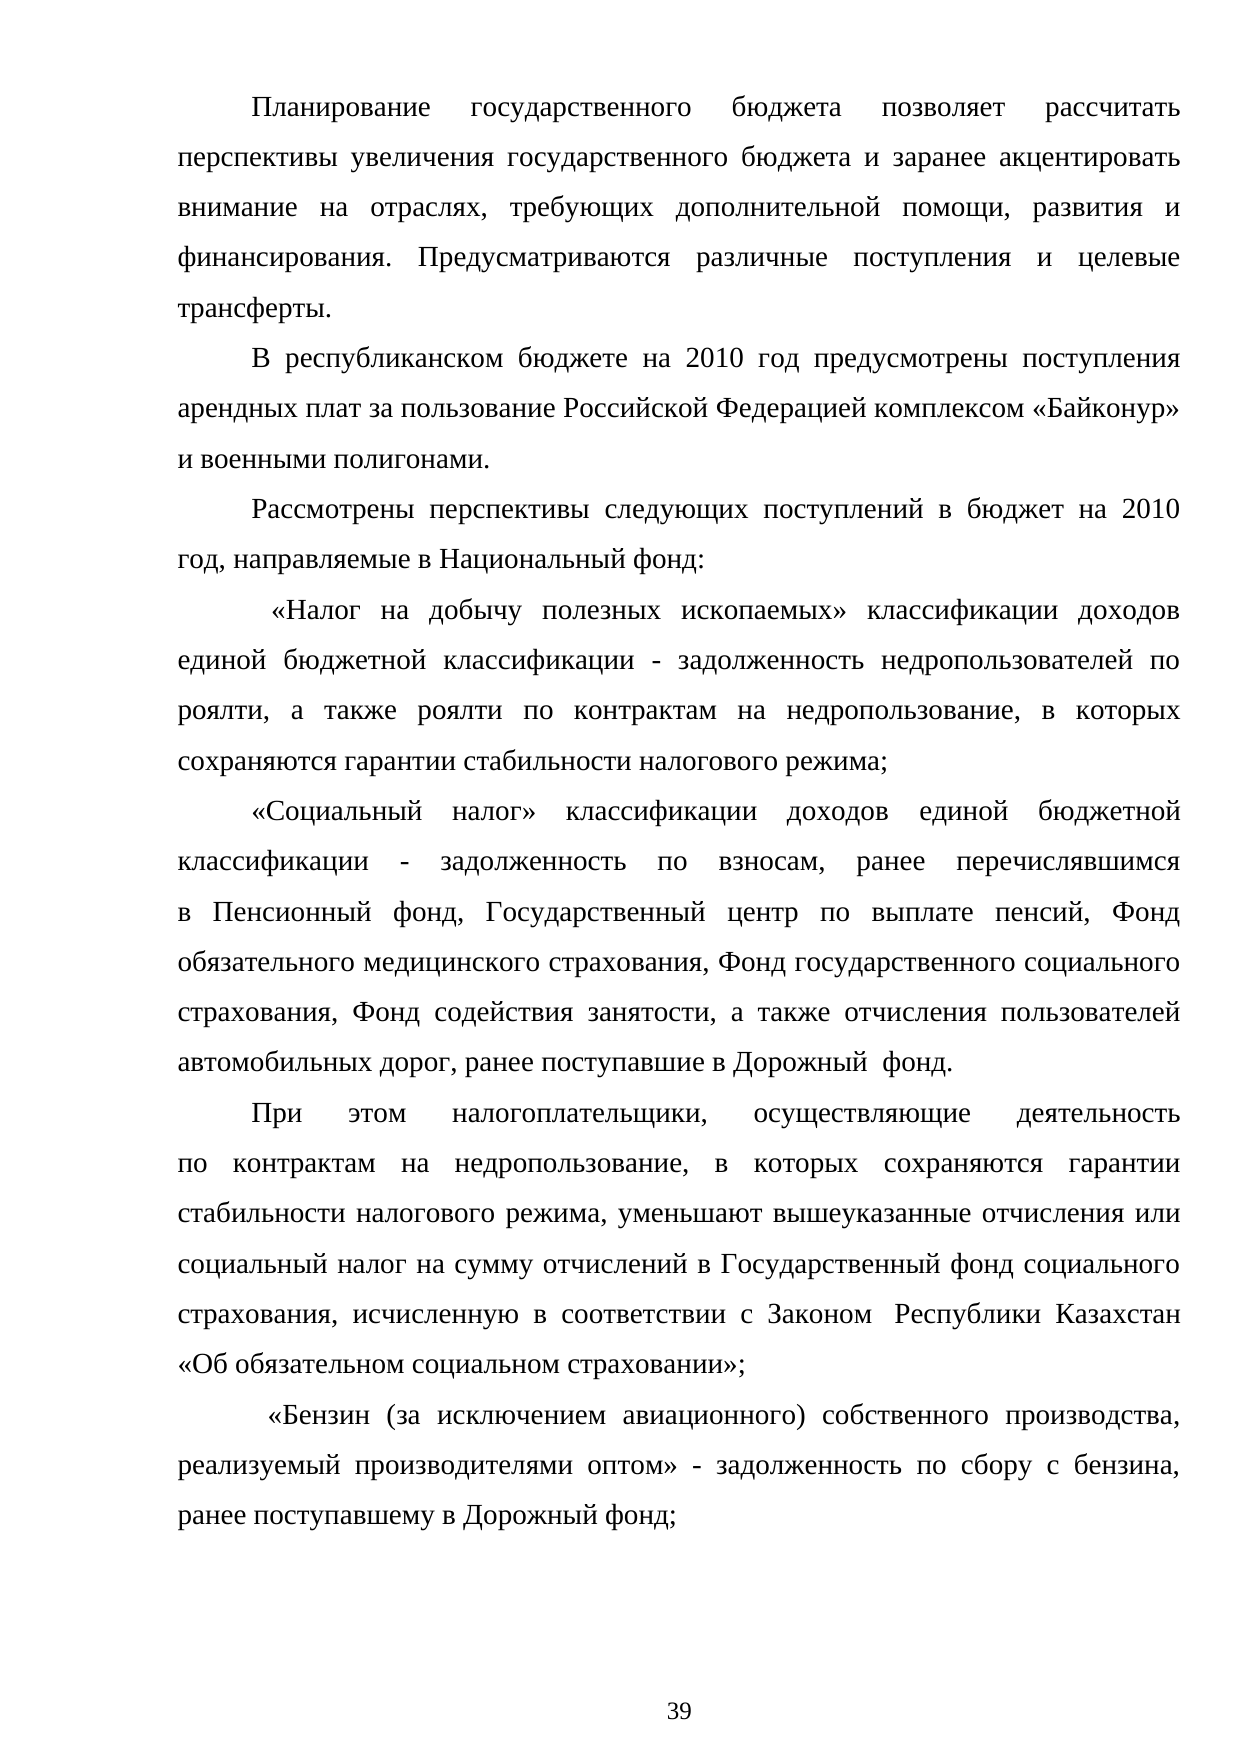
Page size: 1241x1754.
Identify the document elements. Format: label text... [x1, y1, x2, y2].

text «Социальный налог» классификации доходов единой бюджетной классификации - задолженность по взносам, ранее перечислявшимся в Пенсионный фонд, Государственный центр по выплате пенсий, Фонд обязательного медицинского страхования, Фонд государственного социального страхования, Фонд содействия занятости, а также отчисления пользователей автомобильных дорог, ранее поступавшие в Дорожный фонд. [177, 793, 1181, 1078]
text При этом налогоплательщики, осуществляющие деятельность по контрактам на недропользование, в которых сохраняются гарантии стабильности налогового режима, уменьшают вышеуказанные отчисления или социальный налог на сумму отчислений в Государственный фонд социального страхования, исчисленную в соответствии с Законом Республики Казахстан «Об обязательном социальном страховании»; [177, 1095, 1181, 1380]
text «Бензин (за исключением авиационного) собственного производства, реализуемый производителями оптом» - задолженность по сбору с бензина, ранее поступавшему в Дорожный фонд; [177, 1397, 1181, 1531]
text В республиканском бюджете на 2010 год предусмотрены поступления арендных плат за пользование Российской Федерацией комплексом «Байконур» и военными полигонами. [177, 340, 1181, 474]
text «Налог на добычу полезных ископаемых» классификации доходов единой бюджетной классификации - задолженность недропользователей по роялти, а также роялти по контрактам на недропользование, в которых сохраняются гарантии стабильности налогового режима; [177, 592, 1181, 776]
text Рассмотрены перспективы следующих поступлений в бюджет на 2010 год, направляемые в Национальный фонд: [177, 491, 1181, 575]
text Планирование государственного бюджета позволяет рассчитать перспективы увеличения государственного бюджета и заранее акцентировать внимание на отраслях, требующих дополнительной помощи, развития и финансирования. Предусматриваются различные поступления и целевые трансферты. [177, 89, 1181, 323]
